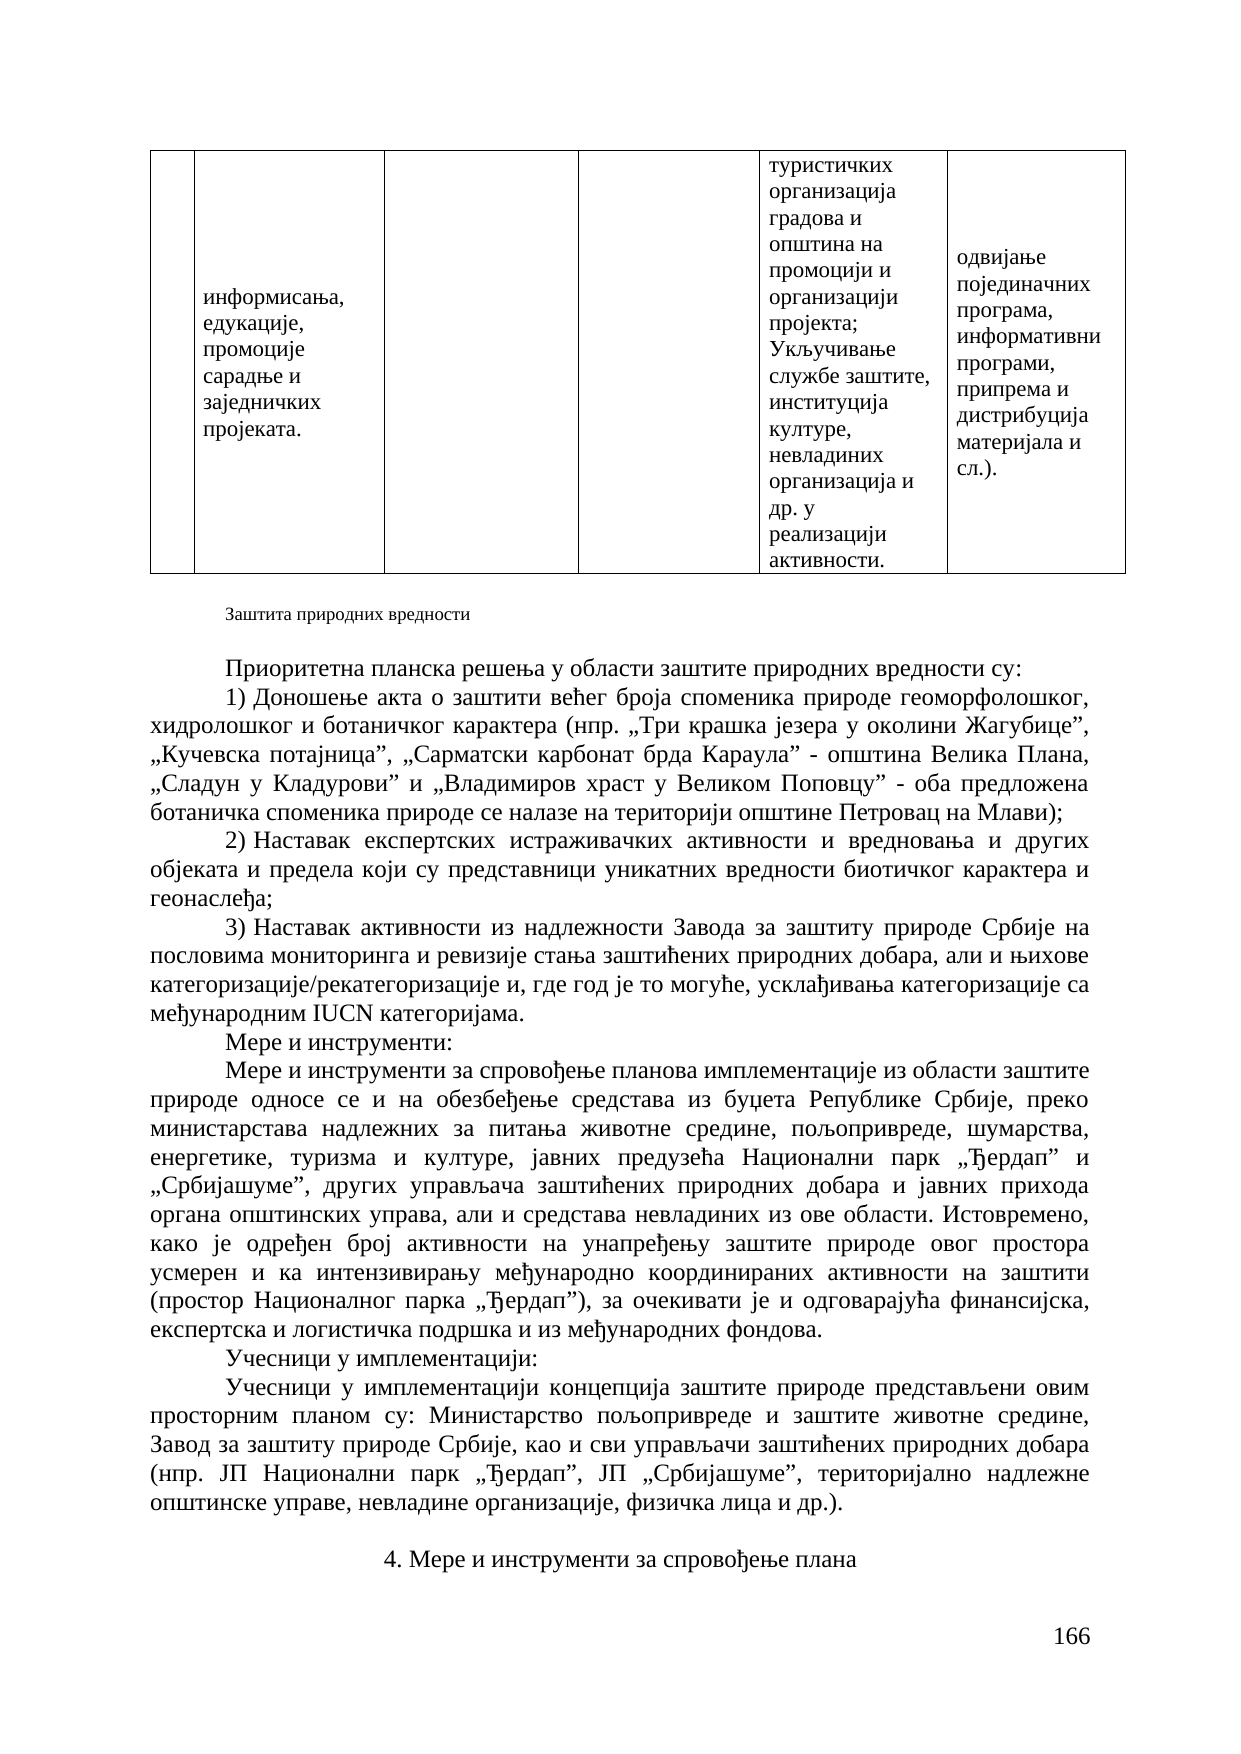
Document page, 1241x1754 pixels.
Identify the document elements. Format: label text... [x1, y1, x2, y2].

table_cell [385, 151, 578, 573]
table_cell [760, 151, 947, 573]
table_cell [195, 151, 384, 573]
list Доношење акта о заштити већег броја споменика природе геоморфолошког, хидролошког и ботаничког карактера (нпр. „Три крашка језера у околини Жагубице”, „Кучевска потајница”, „Сарматски карбонат брда Караула” - општина Велика Плана, „Сладун у Кладурови” и „Владимиров храст у Великом Поповцу” - оба предложена ботаничка споменика природе се налазе на територији општине Петровац на Млави); [150, 682, 1090, 825]
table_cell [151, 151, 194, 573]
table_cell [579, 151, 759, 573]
text Мере и инструменти за спровођење планова имплементације из области заштите природе односе се и на обезбеђење средстава из буџета Републике Србије, преко министарстава надлежних за питања животне средине, пољопривреде, шумарства, енергетике, туризма и културе, јавних предузећа Национални парк „Ђердап” и „Србијашуме”, других управљача заштићених природних добара и јавних прихода органа општинских управа, али и средстава невладиних из ове области. Истовремено, како је одређен број активности на унапређењу заштите природе овог простора усмерен и ка интензивирању међународно координираних активности на заштити (простор Националног парка „Ђердап”), за очекивати је и одговарајућа финансијска, експертска и логистичка подршка и из међународних фондова. [150, 1055, 1090, 1343]
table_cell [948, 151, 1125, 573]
text Приоритетна планска решења у области заштите природних вредности су: [150, 653, 1090, 682]
text Мере и инструменти: [150, 1027, 1090, 1055]
text Учесници у имплементацији концепција заштите природе представљени овим просторним планом су: Министарство пољопривреде и заштите животне средине, Завод за заштиту природе Србије, као и сви управљачи заштићених природних добара (нпр. ЈП Национални парк „Ђердап”, ЈП „Србијашуме”, територијално надлежне општинске управе, невладине организације, физичка лица и др.). [150, 1372, 1090, 1515]
text 4. Мере и инструменти за спровођење плана [150, 1544, 1090, 1573]
text Учесници у имплементацији: [150, 1343, 1090, 1372]
text Заштита природних вредности [225, 602, 1090, 624]
list Наставак експертских истраживачких активности и вредновања и других објеката и предела који су представници уникатних вредности биотичког карактера и геонаслеђа; [150, 825, 1090, 912]
list Наставак активности из надлежности Завода за заштиту природе Србије на пословима мониторинга и ревизије стања заштићених природних добара, али и њихове категоризације/рекатегоризације и, где год је то могуће, усклађивања категоризације са међународним IUCN категоријама. [150, 912, 1090, 1027]
